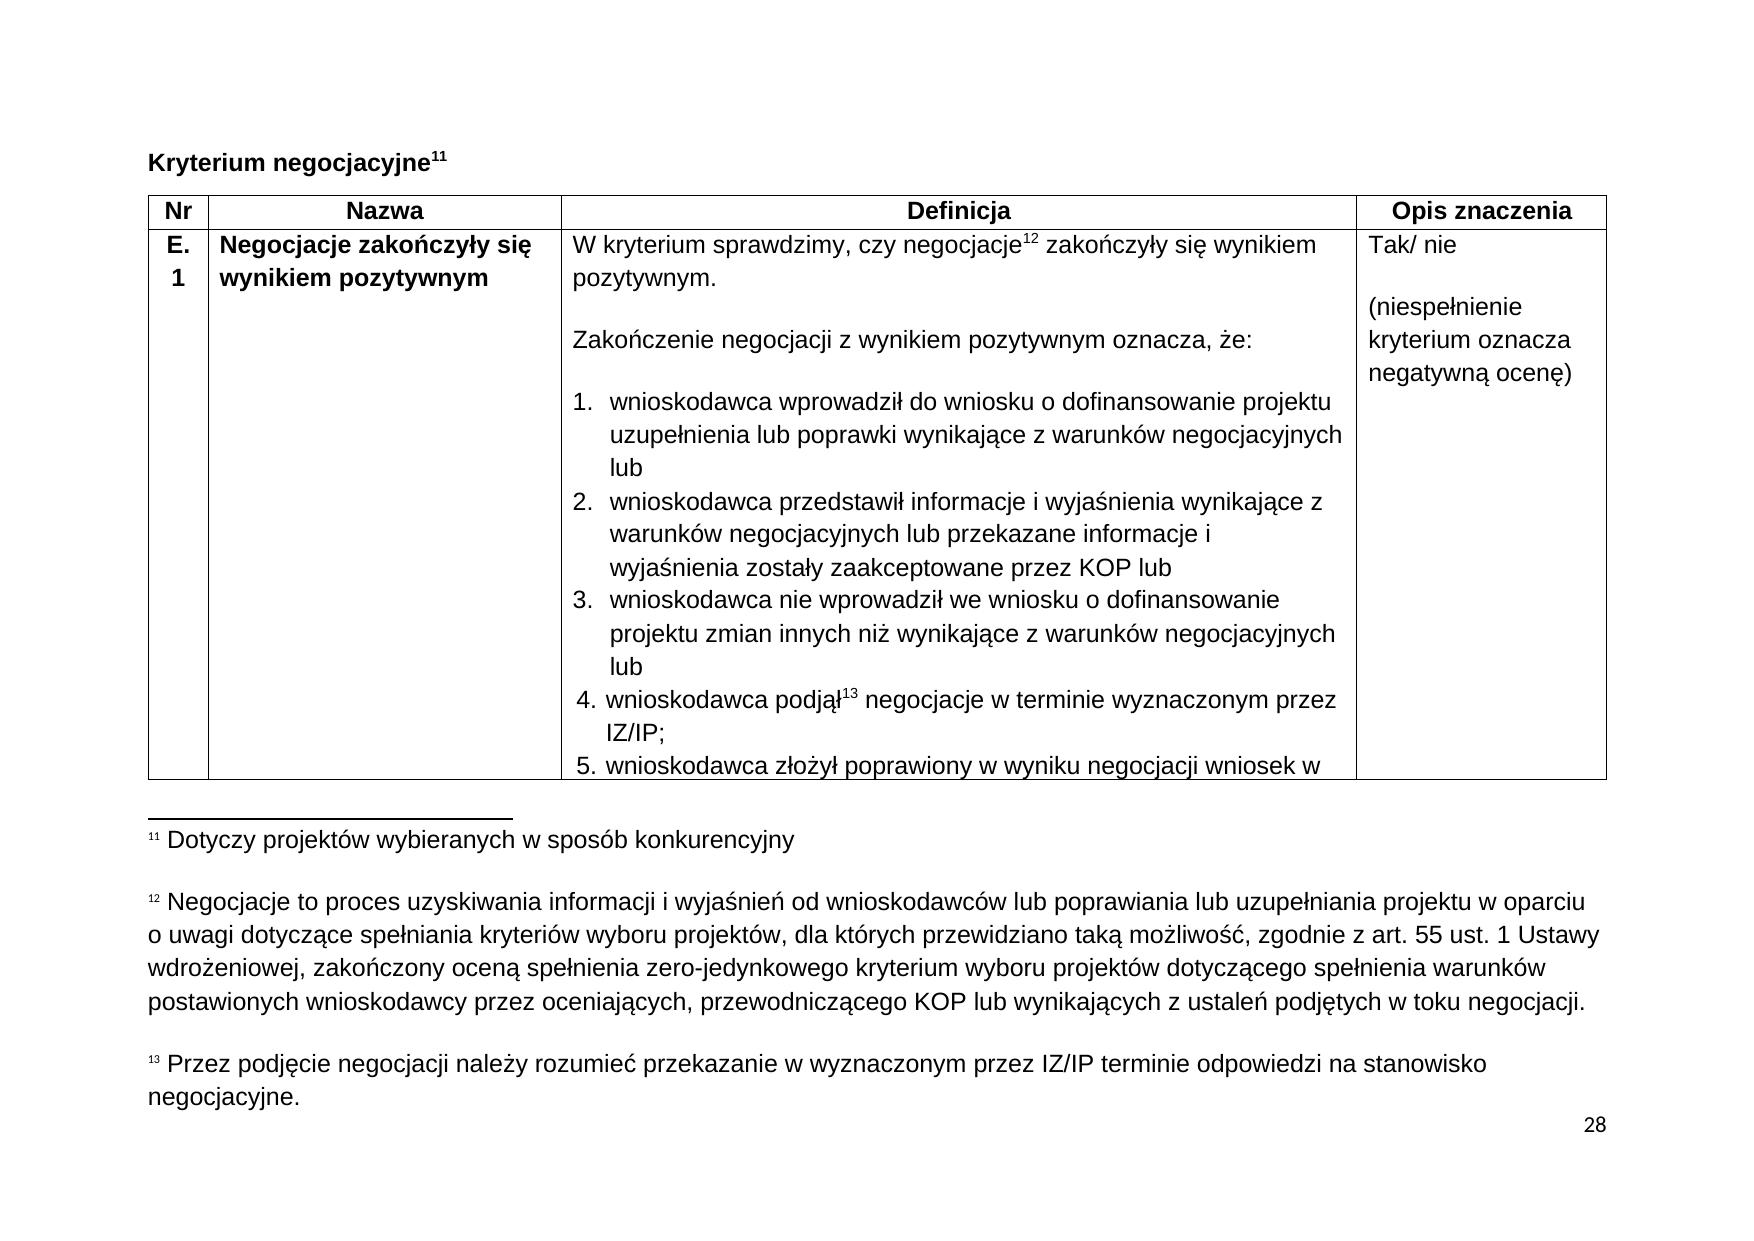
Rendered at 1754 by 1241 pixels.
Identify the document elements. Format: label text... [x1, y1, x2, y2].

table_header Nr [149, 196, 208, 229]
table_cell Tak/ nie (niespełnienie kryterium oznacza negatywną ocenę) [1357, 230, 1606, 779]
table_header Opis znaczenia [1357, 196, 1606, 229]
table_header Definicja [562, 196, 1356, 229]
table_cell E.1 [149, 230, 208, 779]
table_cell Negocjacje zakończyły się wynikiem pozytywnym [209, 230, 561, 779]
text Kryterium negocjacyjne [148, 148, 1606, 176]
table_cell W kryterium sprawdzimy, czy negocjacje zakończyły się wynikiem pozytywnym. Zakończenie negocjacji z wynikiem pozytywnym oznacza, że: wnioskodawca wprowadził do wniosku o dofinansowanie projektu uzupełnienia lub poprawki wynikające z warunków negocjacyjnych lub wnioskodawca przedstawił informacje i wyjaśnienia wynikające z warunków negocjacyjnych lub przekazane informacje i wyjaśnienia zostały zaakceptowane przez KOP lub wnioskodawca nie wprowadził we wniosku o dofinansowanie projektu zmian innych niż wynikające z warunków negocjacyjnych lub wnioskodawca podjął negocjacje w terminie wyznaczonym przez IZ/IP; wnioskodawca złożył poprawiony w wyniku negocjacji wniosek w terminie wyznaczonym przez IZ/IP. Zakończenie negocjacji z wynikiem negatywnym oznacza, że: wnioskodawca nie wprowadził do wniosku o dofinansowanie projektu uzupełnień lub poprawek wynikających z warunków negocjacyjnych lub wnioskodawca nie przedstawił informacji i wyjaśnień wynikających z warunków negocjacyjnych lub przekazane informacje i wyjaśnienia nie zostały zaakceptowane przez KOP lub wnioskodawca wprowadził we wniosku o dofinansowanie projektu zmiany inne niż wynikające z warunków negocjacyjnych lub wnioskodawca nie podjął negocjacji w terminie wyznaczonym przez IZ/IP; wnioskodawca nie złożył poprawionego w wyniku negocjacji wniosku w terminie wyznaczonym przez IZ/IP. Warunki negocjacyjne, o których mowa w kryterium mogą objąć dodatkowe ustalenia podjęte już w toku negocjacji. Dodatkowe ustalenia nie mogą dotyczyć istotnej modyfikacji projektu i zmiany jego podstawowych założeń (w szczególności w zakresie partnerstwa, obszaru realizacji i kluczowych działań). Kryterium weryfikowane po przeprowadzeniu procesu negocjacji w oparciu o wniosek o dofinansowanie projektu i ustalenia dokonane podczas negocjacji. [562, 230, 1356, 779]
table_header Nazwa [209, 196, 561, 229]
